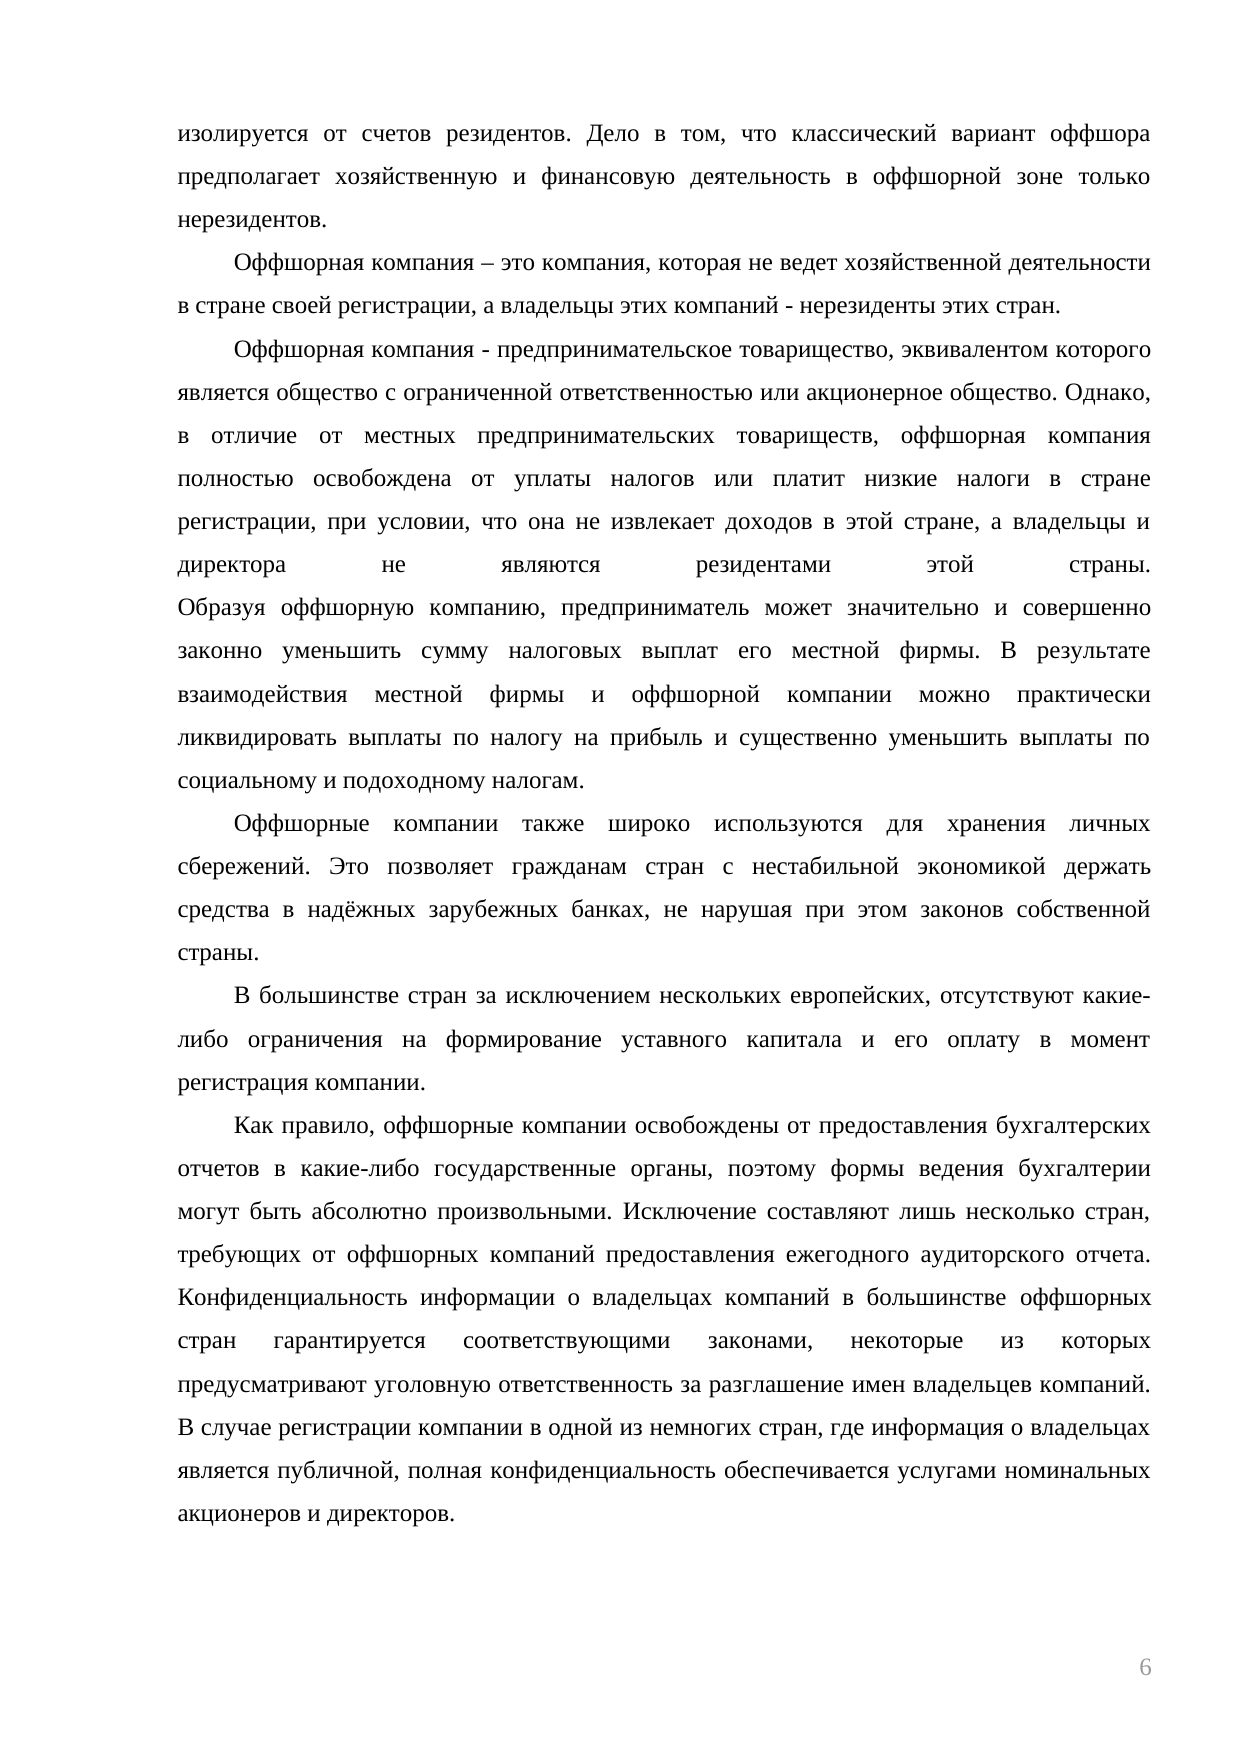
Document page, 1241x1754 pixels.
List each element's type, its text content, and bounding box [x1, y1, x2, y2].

text Оффшорная компания - предпринимательское товарищество, эквивалентом которого является общество с ограниченной ответственностью или акционерное общество. Однако, в отличие от местных предпринимательских товариществ, оффшорная компания полностью освобождена от уплаты налогов или платит низкие налоги в стране регистрации, при условии, что она не извлекает доходов в этой стране, а владельцы и директора не являются резидентами этой страны. Образуя оффшорную компанию, предприниматель может значительно и совершенно законно уменьшить сумму налоговых выплат его местной фирмы. В результате взаимодействия местной фирмы и оффшорной компании можно практически ликвидировать выплаты по налогу на прибыль и существенно уменьшить выплаты по социальному и подоходному налогам. [177, 334, 1152, 794]
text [177, 118, 1152, 233]
text Оффшорные компании также широко используются для хранения личных сбережений. Это позволяет гражданам стран с нестабильной экономикой держать средства в надёжных зарубежных банках, не нарушая при этом законов собственной страны. [177, 808, 1152, 966]
text Оффшорная компания – это компания, которая не ведет хозяйственной деятельности в стране своей регистрации, а владельцы этих компаний - нерезиденты этих стран. [177, 247, 1152, 319]
text В большинстве стран за исключением нескольких европейских, отсутствуют какие-либо ограничения на формирование уставного капитала и его оплату в момент регистрация компании. [177, 981, 1152, 1096]
text Как правило, оффшорные компании освобождены от предоставления бухгалтерских отчетов в какие-либо государственные органы, поэтому формы ведения бухгалтерии могут быть абсолютно произвольными. Исключение составляют лишь несколько стран, требующих от оффшорных компаний предоставления ежегодного аудиторского отчета. Конфиденциальность информации о владельцах компаний в большинстве оффшорных стран гарантируется соответствующими законами, некоторые из которых предусматривают уголовную ответственность за разглашение имен владельцев компаний. В случае регистрации компании в одной из немногих стран, где информация о владельцах является публичной, полная конфиденциальность обеспечивается услугами номинальных акционеров и директоров. [177, 1110, 1152, 1527]
